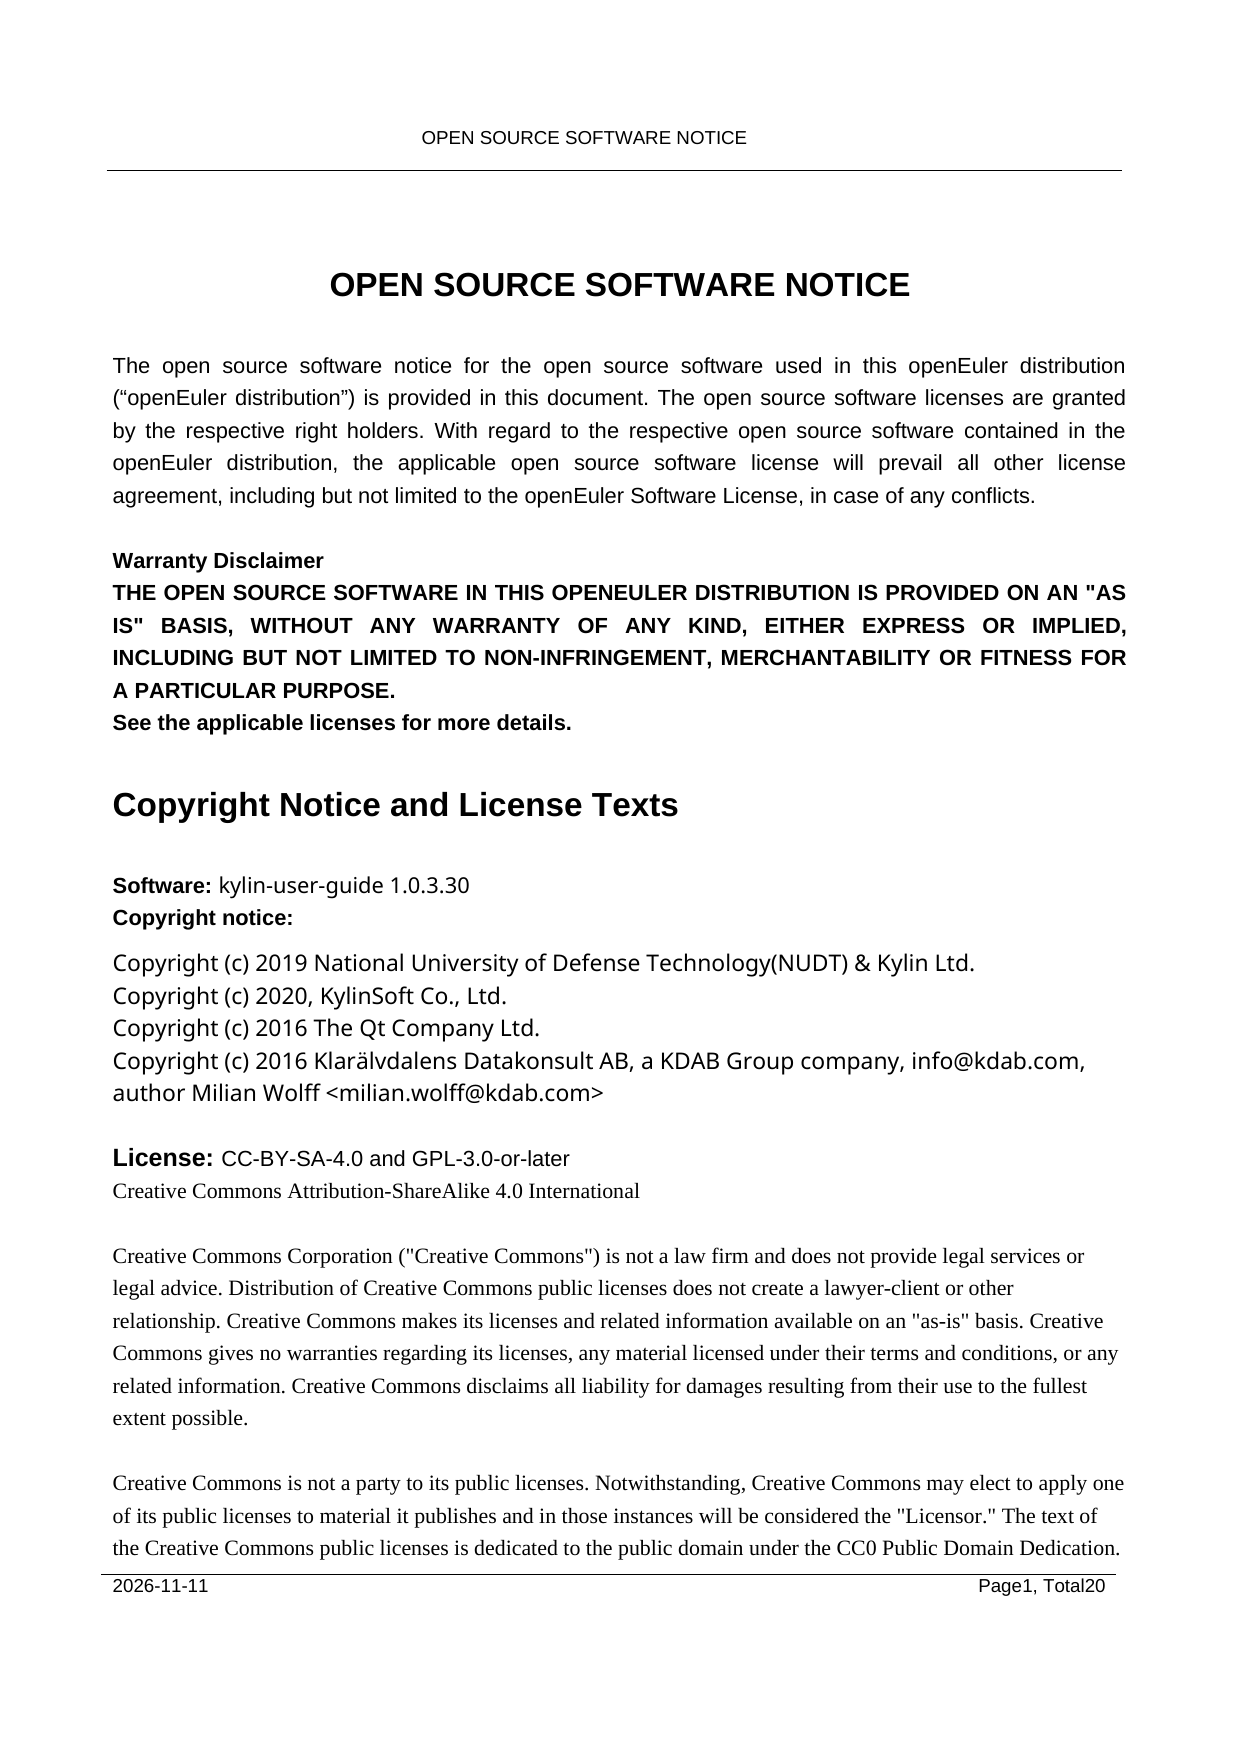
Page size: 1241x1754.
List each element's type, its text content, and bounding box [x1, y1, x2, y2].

text Copyright notice: [112, 901, 1128, 934]
text License: CC-BY-SA-4.0 and GPL-3.0-or-later [112, 1142, 1128, 1174]
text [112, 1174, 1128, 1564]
text THE OPEN SOURCE SOFTWARE IN THIS OPENEULER DISTRIBUTION IS PROVIDED ON AN "AS IS" BASIS, WITHOUT ANY WARRANTY OF ANY KIND, EITHER EXPRESS OR IMPLIED, INCLUDING BUT NOT LIMITED TO NON-INFRINGEMENT, MERCHANTABILITY OR FITNESS FOR A PARTICULAR PURPOSE. See the applicable licenses for more details. [112, 576, 1128, 739]
text Copyright (c) 2019 National University of Defense Technology(NUDT) & Kylin Ltd. Copyright (c) 2020, KylinSoft Co., Ltd. Copyright (c) 2016 The Qt Company Ltd. Copyright (c) 2016 Klarälvdalens Datakonsult AB, a KDAB Group company, info@kdab.com, author Milian Wolff <milian.wolff@kdab.com> [112, 947, 1128, 1142]
text Warranty Disclaimer [112, 544, 1128, 576]
text OPEN SOURCE SOFTWARE NOTICE [112, 251, 1128, 316]
text The open source software notice for the open source software used in this openEuler distribution (“openEuler distribution”) is provided in this document. The open source software licenses are granted by the respective right holders. With regard to the respective open source software contained in the openEuler distribution, the applicable open source software license will prevail all other license agreement, including but not limited to the openEuler Software License, in case of any conflicts. [112, 349, 1128, 511]
title Software: kylin-user-guide 1.0.3.30 [112, 869, 1128, 901]
text Copyright Notice and License Texts [112, 771, 1128, 836]
